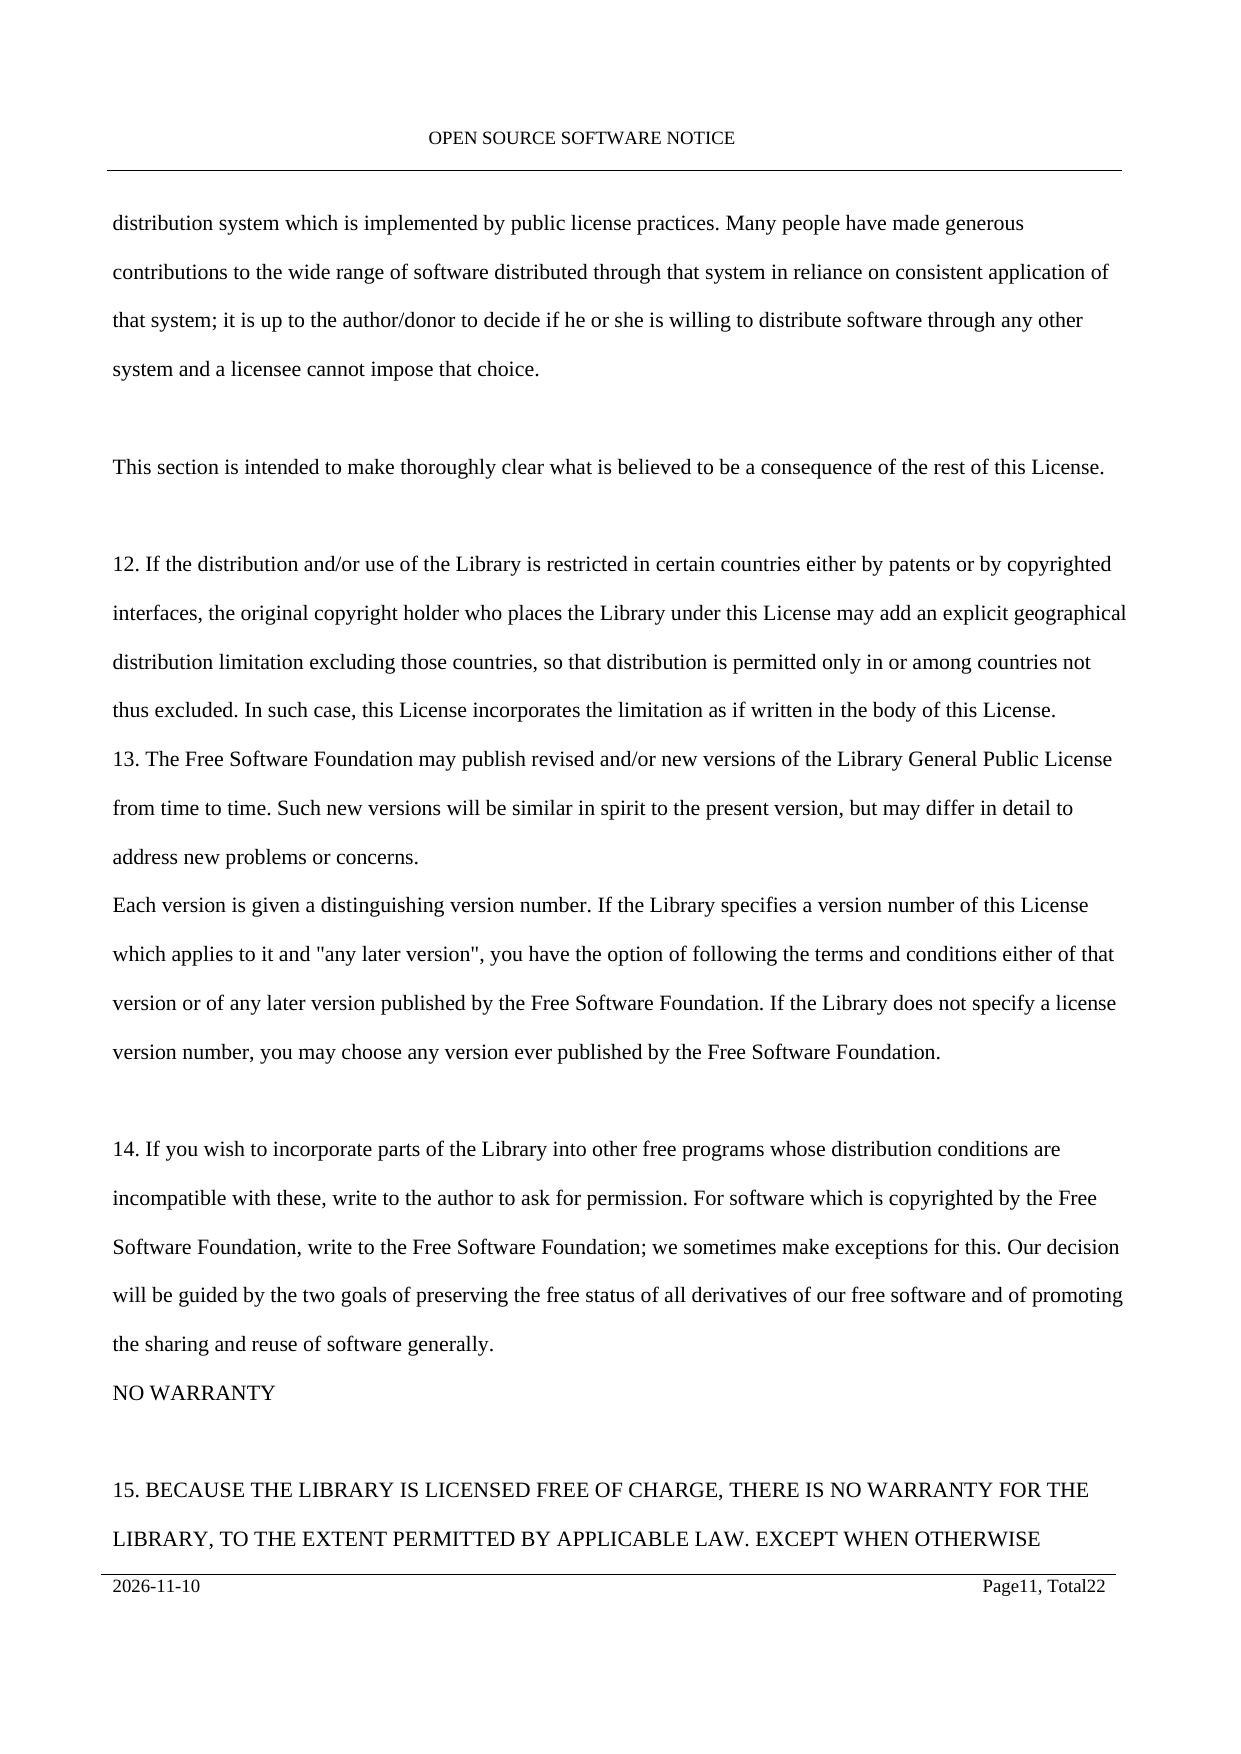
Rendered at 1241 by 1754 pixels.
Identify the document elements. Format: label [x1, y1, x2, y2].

text [112, 206, 1128, 1555]
